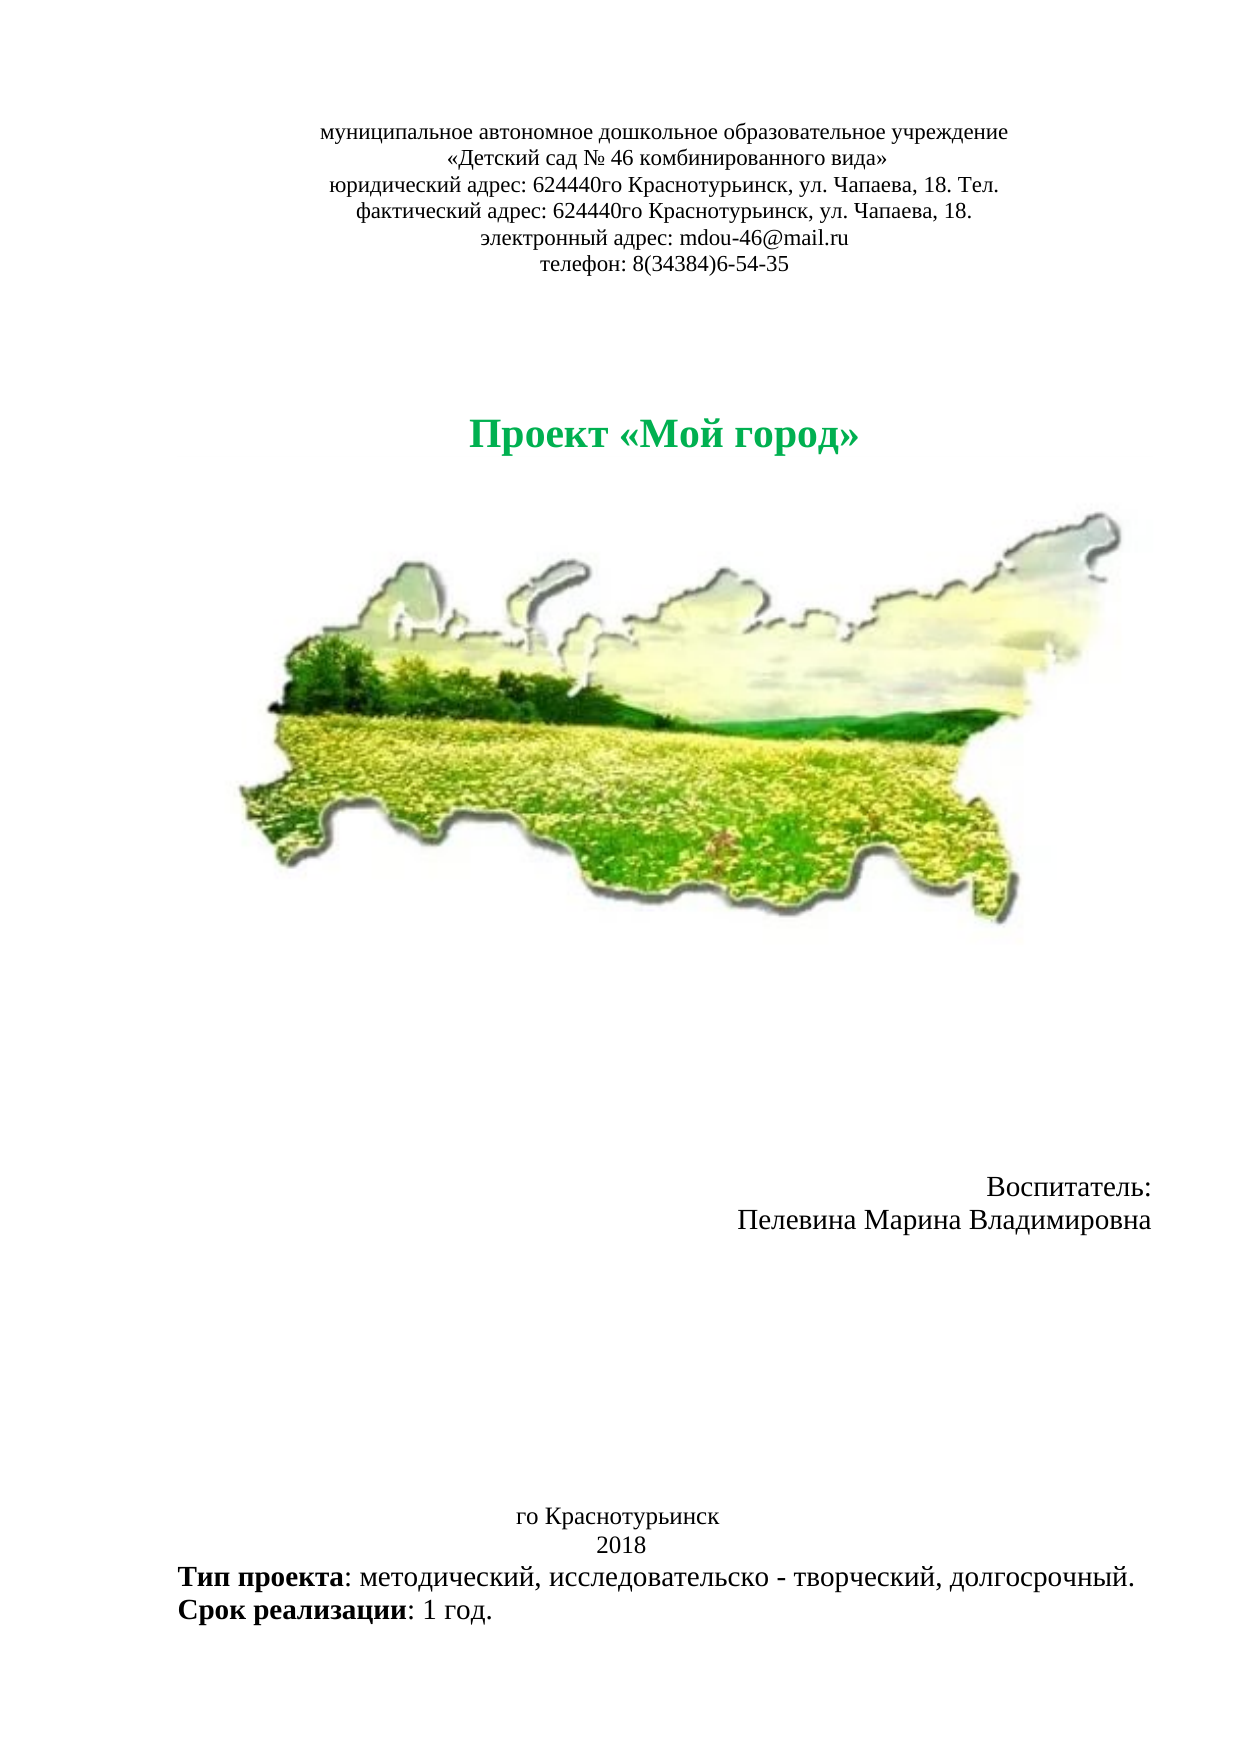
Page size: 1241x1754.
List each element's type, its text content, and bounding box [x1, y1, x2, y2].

text Пелевина Марина Владимировна [177, 1202, 1152, 1236]
text 2018 [177, 1530, 1152, 1559]
text Воспитатель: [177, 1169, 1152, 1202]
text го Краснотурьинск [177, 1501, 1152, 1530]
text «Детский сад № 46 комбинированного вида» [177, 144, 1152, 171]
text муниципальное автономное дошкольное образовательное учреждение [177, 118, 1152, 144]
text юридический адрес: 624440го Краснотурьинск, ул. Чапаева, 18. Тел. [177, 171, 1152, 197]
text фактический адрес: 624440го Краснотурьинск, ул. Чапаева, 18. [177, 197, 1152, 223]
text Проект «Мой город» [177, 408, 1152, 456]
text Срок реализации: 1 год. [177, 1592, 1152, 1626]
text электронный адрес: mdou-46@mail.ru [177, 223, 1152, 250]
text телефон: 8(34384)6-54-35 [177, 250, 1152, 276]
picture [177, 456, 1154, 969]
text Тип проекта: методический, исследовательско - творческий, долгосрочный. [177, 1559, 1152, 1592]
